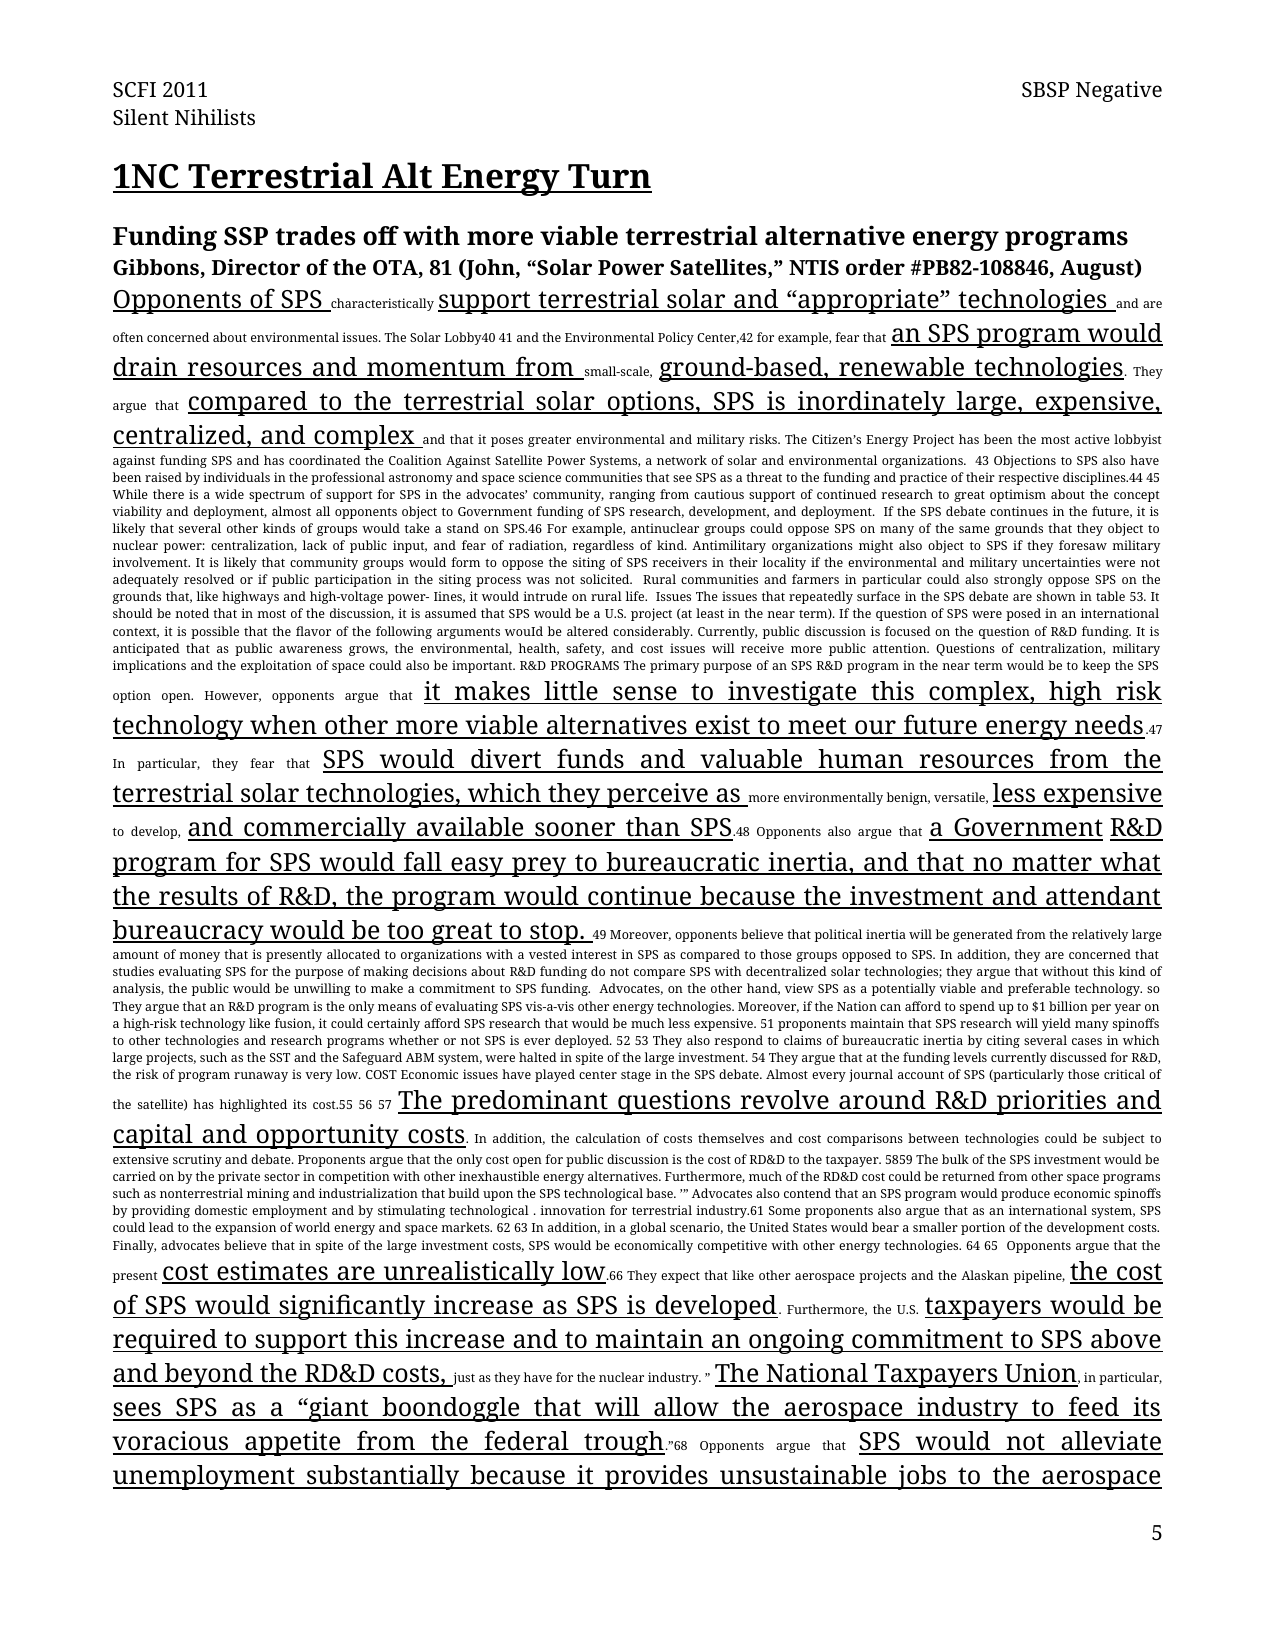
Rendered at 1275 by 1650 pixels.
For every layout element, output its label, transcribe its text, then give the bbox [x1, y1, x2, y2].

subtitle Funding trades off with more viable terrestrial alternative energy programs [112, 219, 1162, 253]
subtitle 1NC Terrestrial Alt Energy Turn [112, 153, 1162, 198]
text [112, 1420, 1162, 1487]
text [112, 908, 1162, 1351]
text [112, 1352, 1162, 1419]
text Gibbons, Director of the OTA, 81 (John, “Solar Power Satellites,” NTIS order #PB82-108846, August) [112, 253, 1162, 281]
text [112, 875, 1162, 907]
